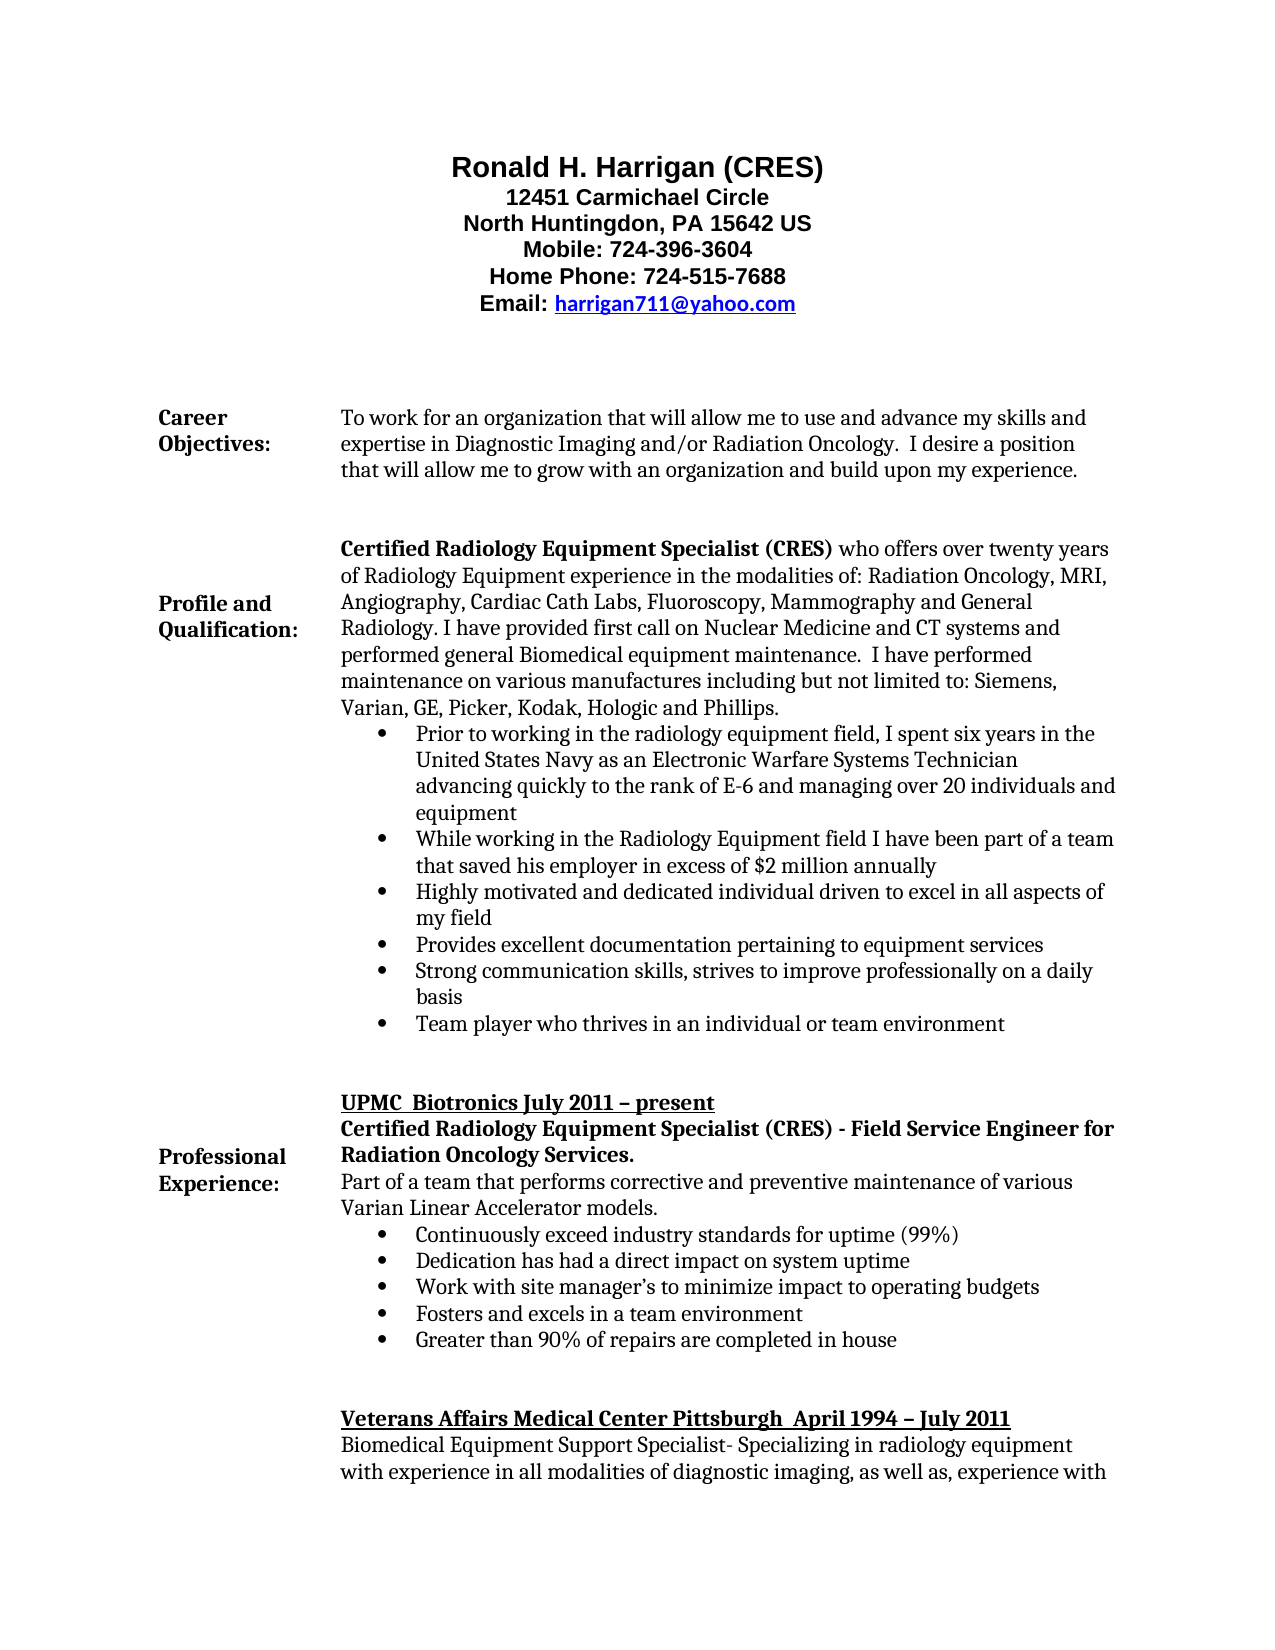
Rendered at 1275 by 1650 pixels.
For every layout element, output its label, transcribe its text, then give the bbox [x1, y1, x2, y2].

text Ronald H. Harrigan (CRES) 12451 Carmichael Circle North Huntingdon, PA 15642 US Mobile: 724-396-3604 Home Phone: 724-515-7688 [150, 150, 1125, 289]
text Email: harrigan711@yahoo.com [150, 289, 1125, 317]
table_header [150, 396, 332, 1495]
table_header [332, 396, 1125, 1495]
